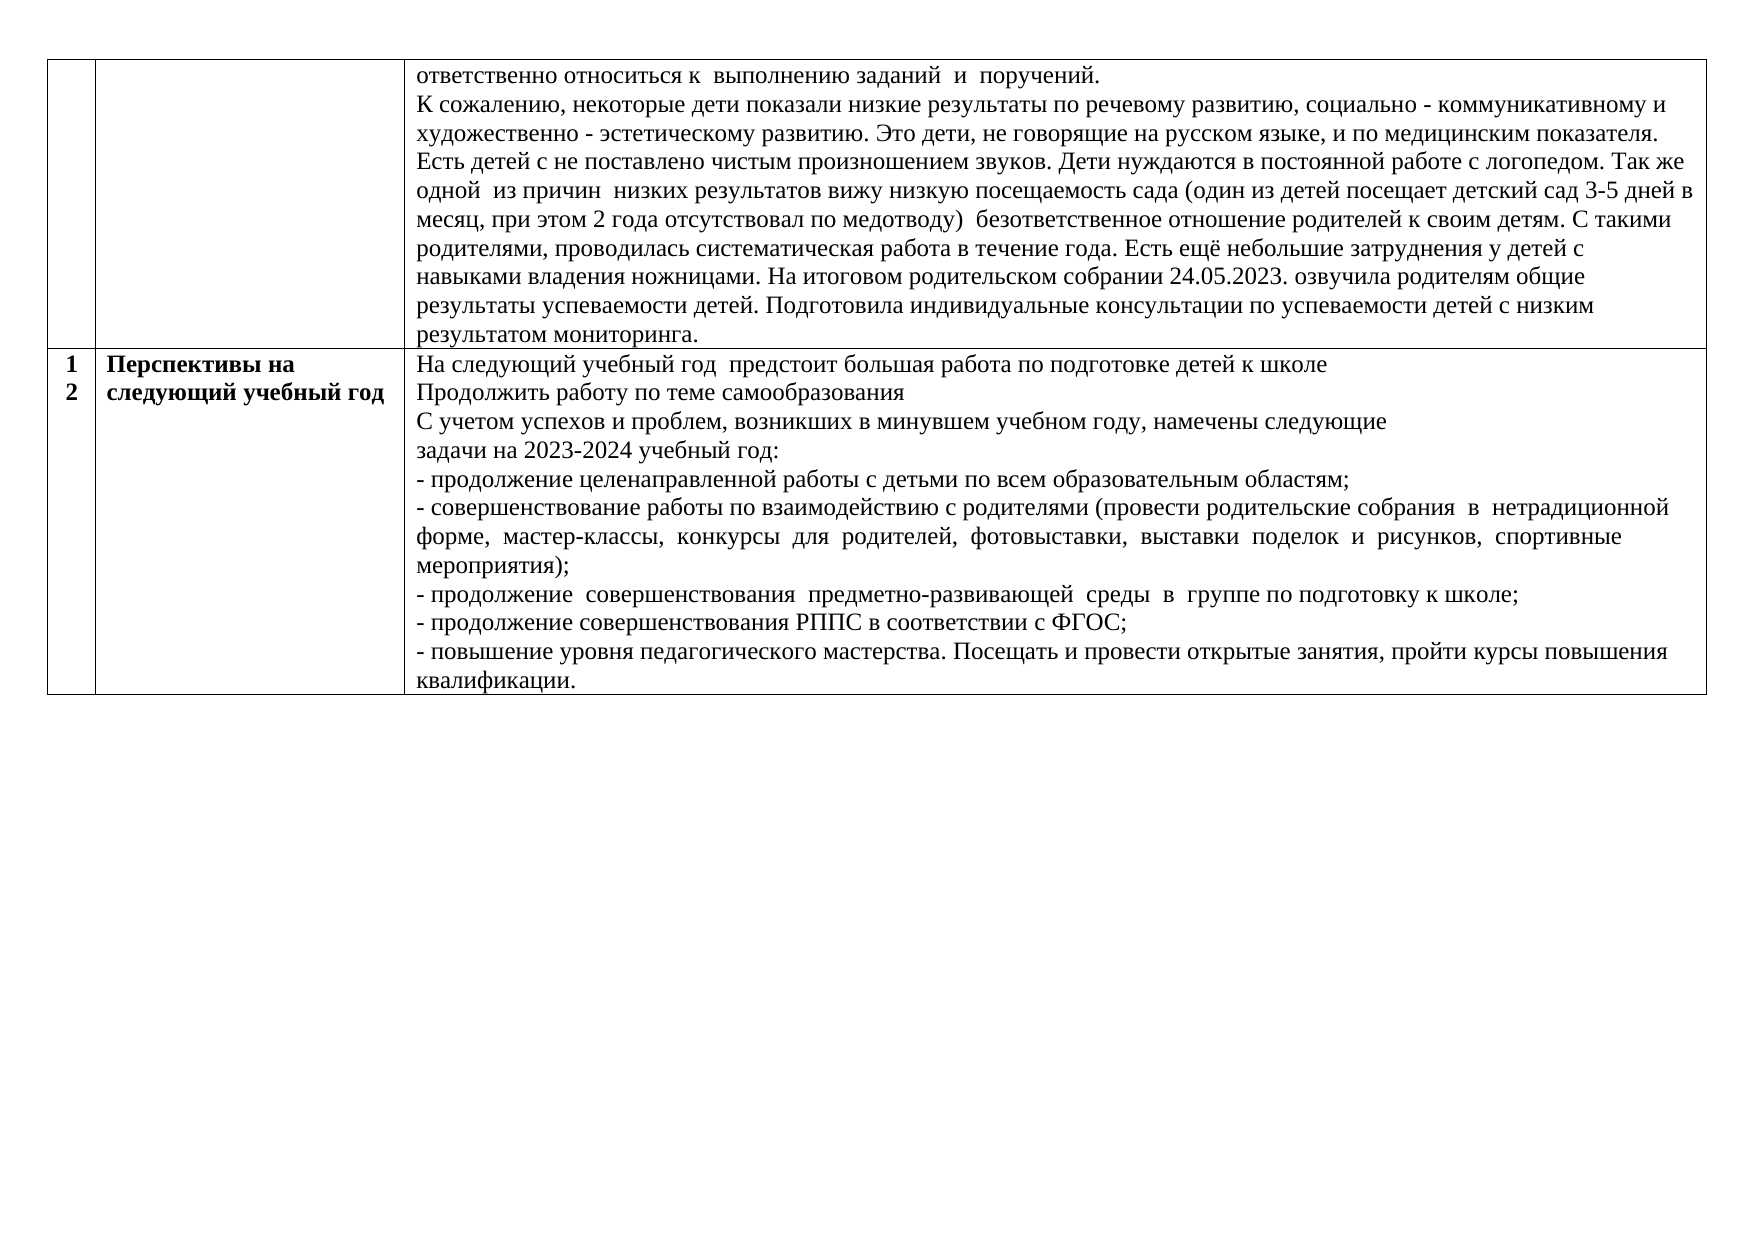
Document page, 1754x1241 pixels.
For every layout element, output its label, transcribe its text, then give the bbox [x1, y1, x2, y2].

table_cell На следующий учебный год предстоит большая работа по подготовке детей к школе Продолжить работу по теме самообразования С учетом успехов и проблем, возникших в минувшем учебном году, намечены следующие задачи на 2023-2024 учебный год: - продолжение целенаправленной работы с детьми по всем образовательным областям; - совершенствование работы по взаимодействию с родителями (провести родительские собрания в нетрадиционной форме, мастер-классы, конкурсы для родителей, фотовыставки, выставки поделок и рисунков, спортивные мероприятия); - продолжение совершенствования предметно-развивающей среды в группе по подготовку к школе; - продолжение совершенствования РППС в соответствии с ФГОС; - повышение уровня педагогического мастерства. Посещать и провести открытые занятия, пройти курсы повышения квалификации. [405, 349, 1706, 694]
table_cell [96, 60, 404, 348]
table_cell 11 [48, 60, 95, 348]
table_cell 12 [48, 349, 95, 694]
table_cell Перспективы на следующий учебный год [96, 349, 404, 694]
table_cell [405, 60, 1706, 348]
